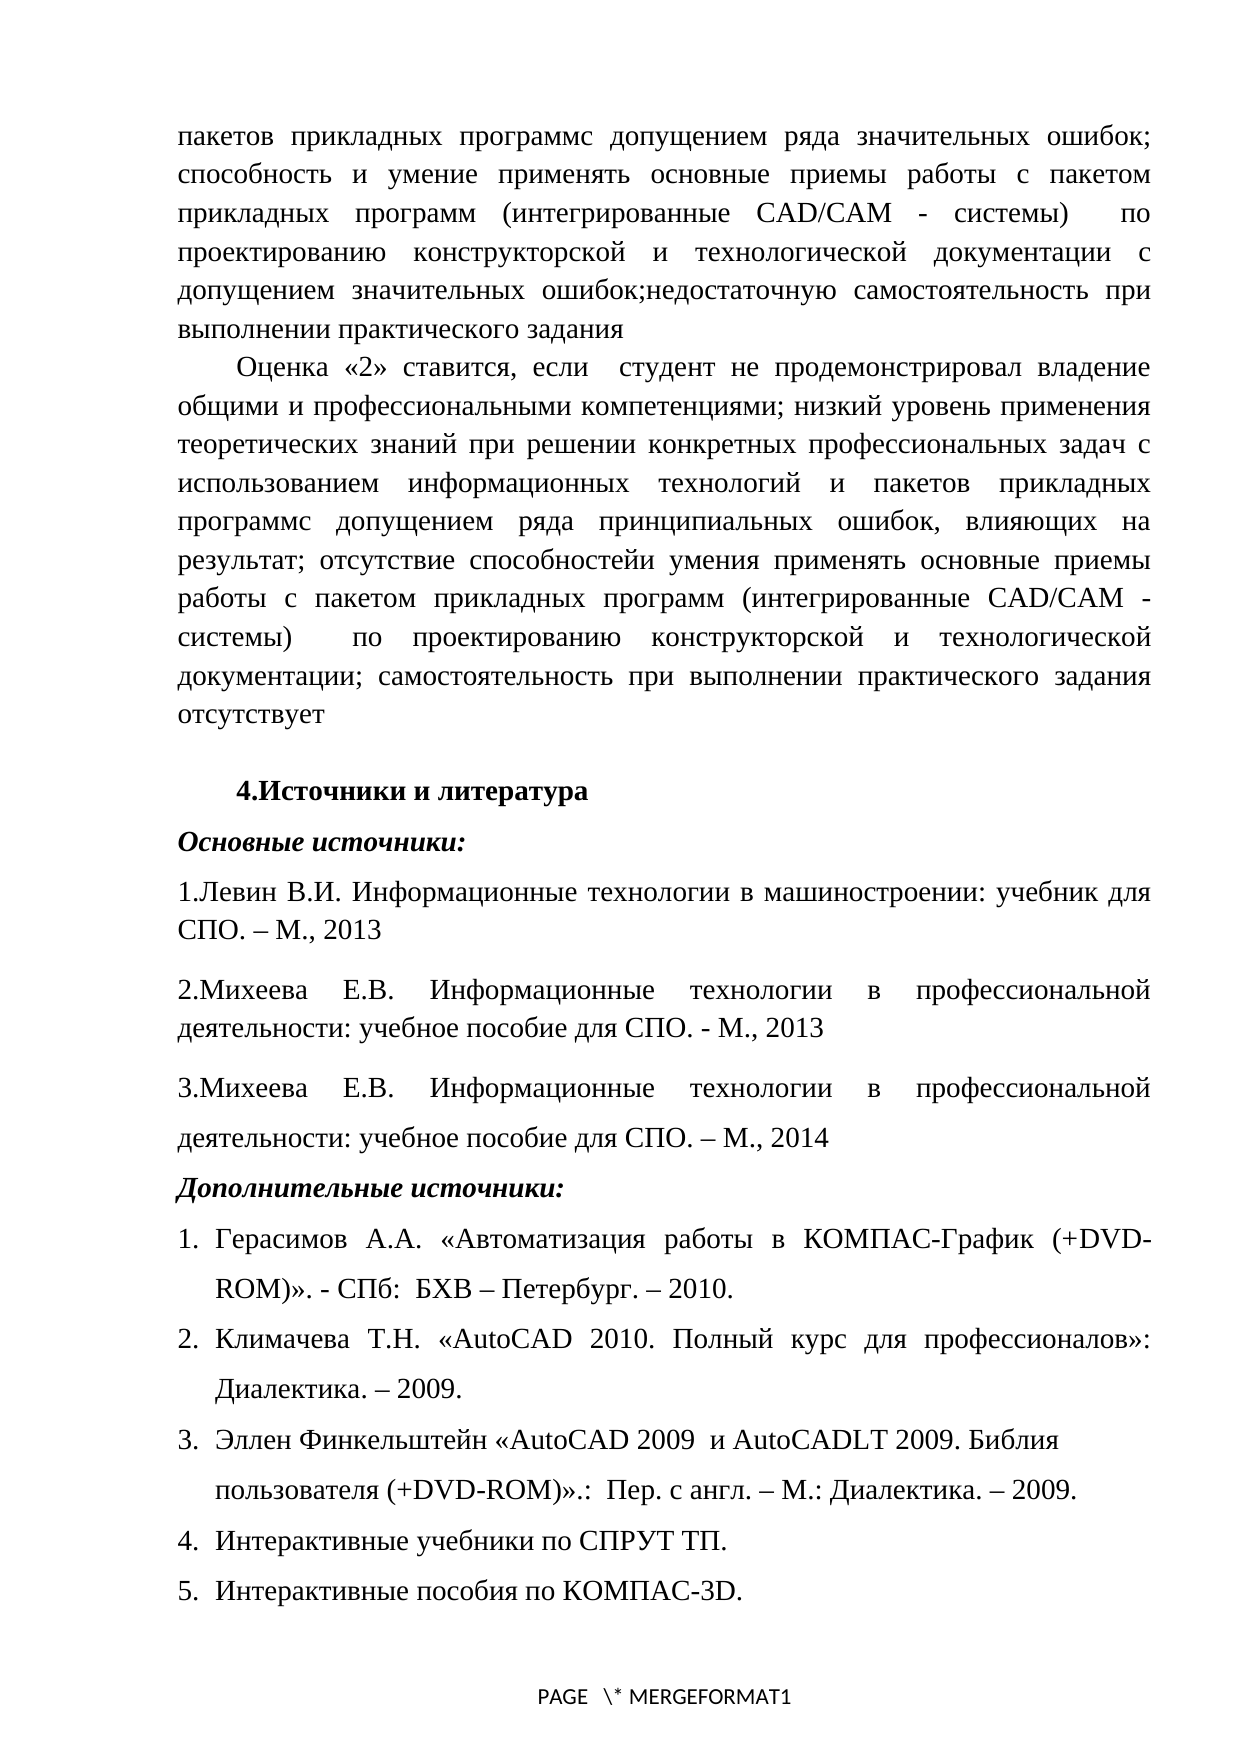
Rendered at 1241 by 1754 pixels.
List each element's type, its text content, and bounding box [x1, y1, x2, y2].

list Интерактивные учебники по СПРУТ ТП. [177, 1523, 1152, 1556]
list Герасимов А.А. «Автоматизация работы в КОМПАС-График (+DVD-ROM)». - СПб: БХВ – Петербург. – 2010. [177, 1221, 1152, 1304]
list Интерактивные пособия по КОМПАС-3D. [177, 1573, 1152, 1606]
text 3.Михеева Е.В. Информационные технологии в профессиональной деятельности: учебное пособие для СПО. – М., 2014 [177, 1070, 1152, 1154]
text Дополнительные источники: [177, 1170, 1152, 1204]
list Эллен Финкельштейн «AutoCAD 2009 и AutoCADLT 2009. Библия пользователя (+DVD-ROM)».: Пер. с англ. – М.: Диалектика. – 2009. [177, 1422, 1152, 1506]
text Основные источники: [177, 824, 1152, 857]
subtitle 4.Источники и литература [177, 773, 1152, 807]
list Климачева Т.Н. «AutoCAD 2010. Полный курс для профессионалов»: Диалектика. – 2009. [177, 1321, 1152, 1405]
text 2.Михеева Е.В. Информационные технологии в профессиональной деятельности: учебное пособие для СПО. - М., 2013 [177, 972, 1152, 1044]
text Оценка «2» ставится, если студент не продемонстрировал владение общими и профессиональными компетенциями; низкий уровень применения теоретических знаний при решении конкретных профессиональных задач с использованием информационных технологий и пакетов прикладных программс допущением ряда принципиальных ошибок, влияющих на результат; отсутствие способностейи умения применять основные приемы работы с пакетом прикладных программ (интегрированные CAD/CAM - системы) по проектированию конструкторской и технологической документации; самостоятельность при выполнении практического задания отсутствует [177, 349, 1152, 730]
text 1.Левин В.И. Информационные технологии в машиностроении: учебник для СПО. – М., 2013 [177, 874, 1152, 946]
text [177, 118, 1152, 344]
